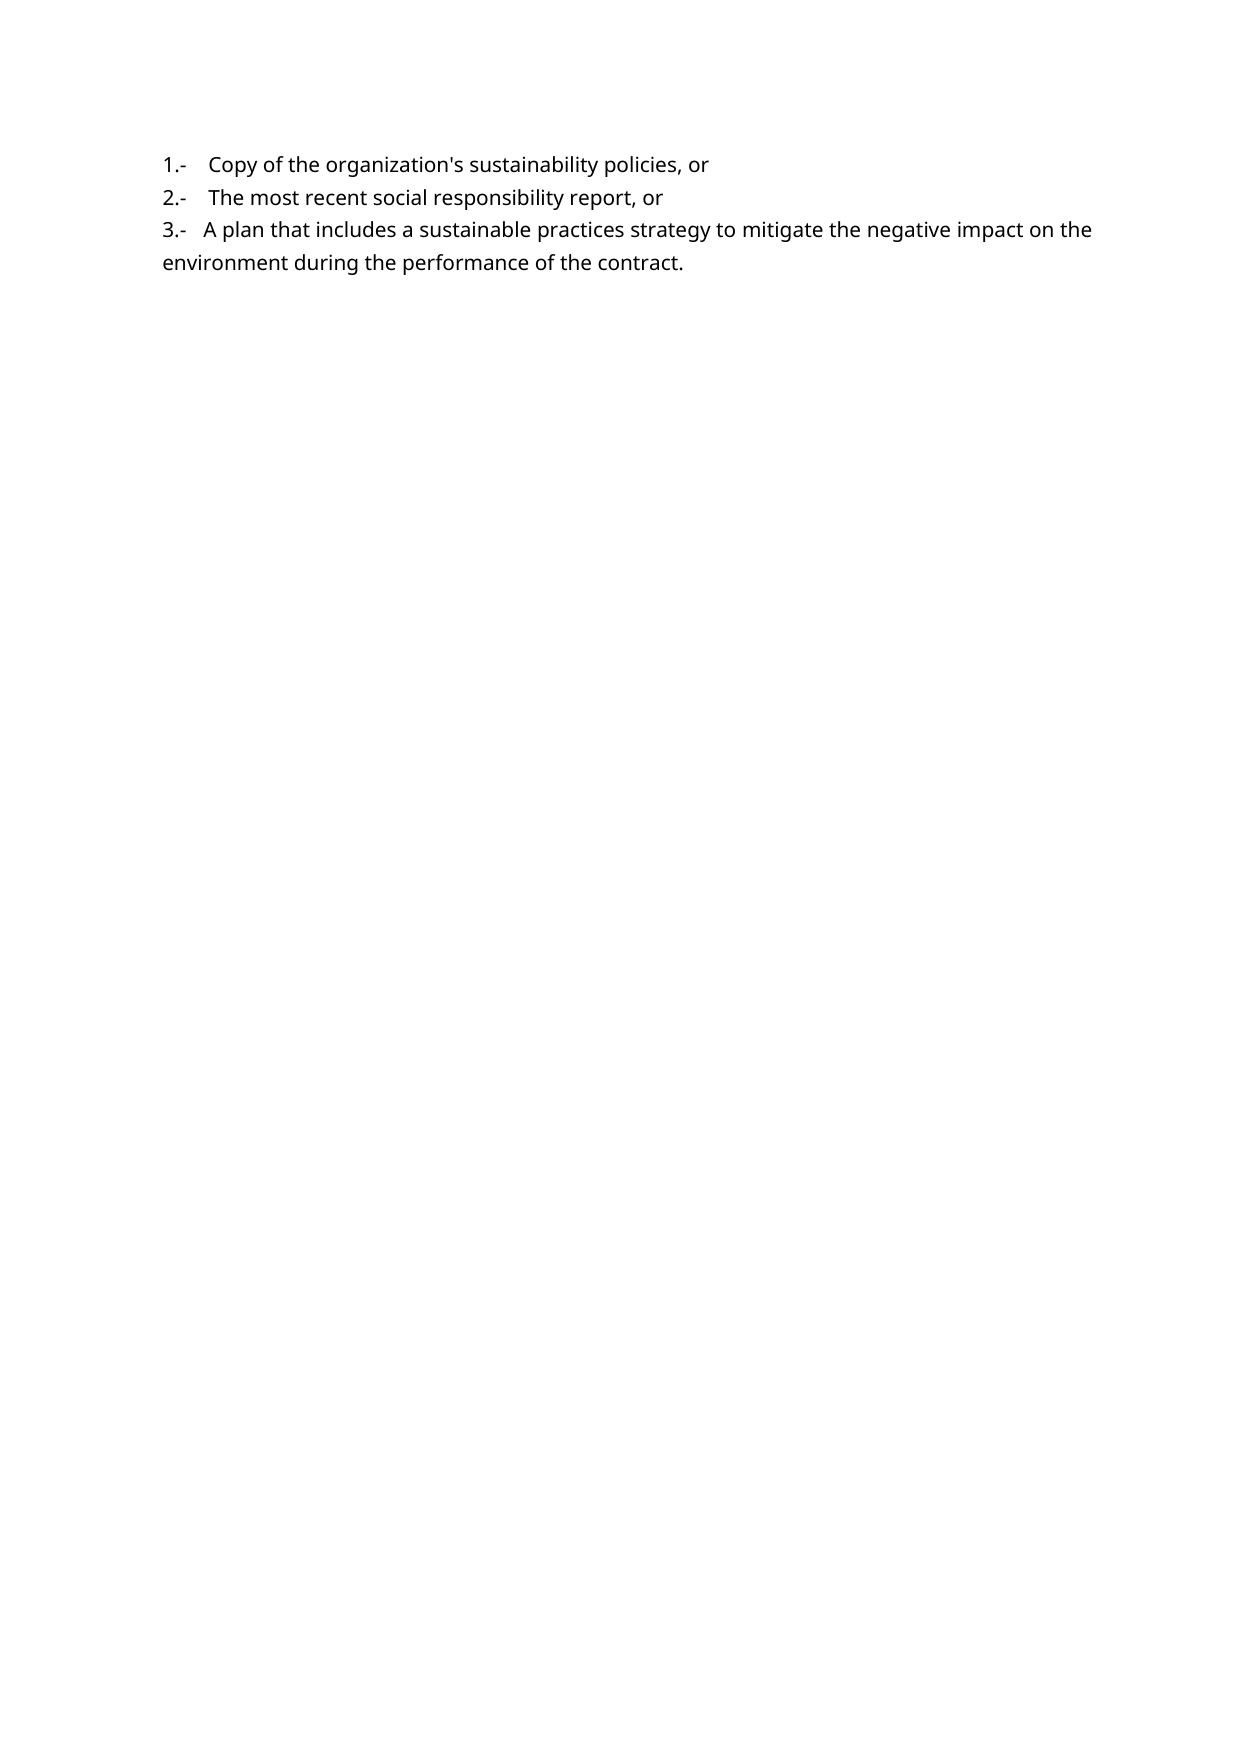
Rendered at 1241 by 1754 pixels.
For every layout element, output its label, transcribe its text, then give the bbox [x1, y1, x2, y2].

text 1.- Copy of the organization's sustainability policies, or [162, 150, 1093, 178]
text 3.- A plan that includes a sustainable practices strategy to mitigate the negative impact on the environment during the performance of the contract. [162, 215, 1093, 276]
text 2.- The most recent social responsibility report, or [162, 183, 1093, 211]
